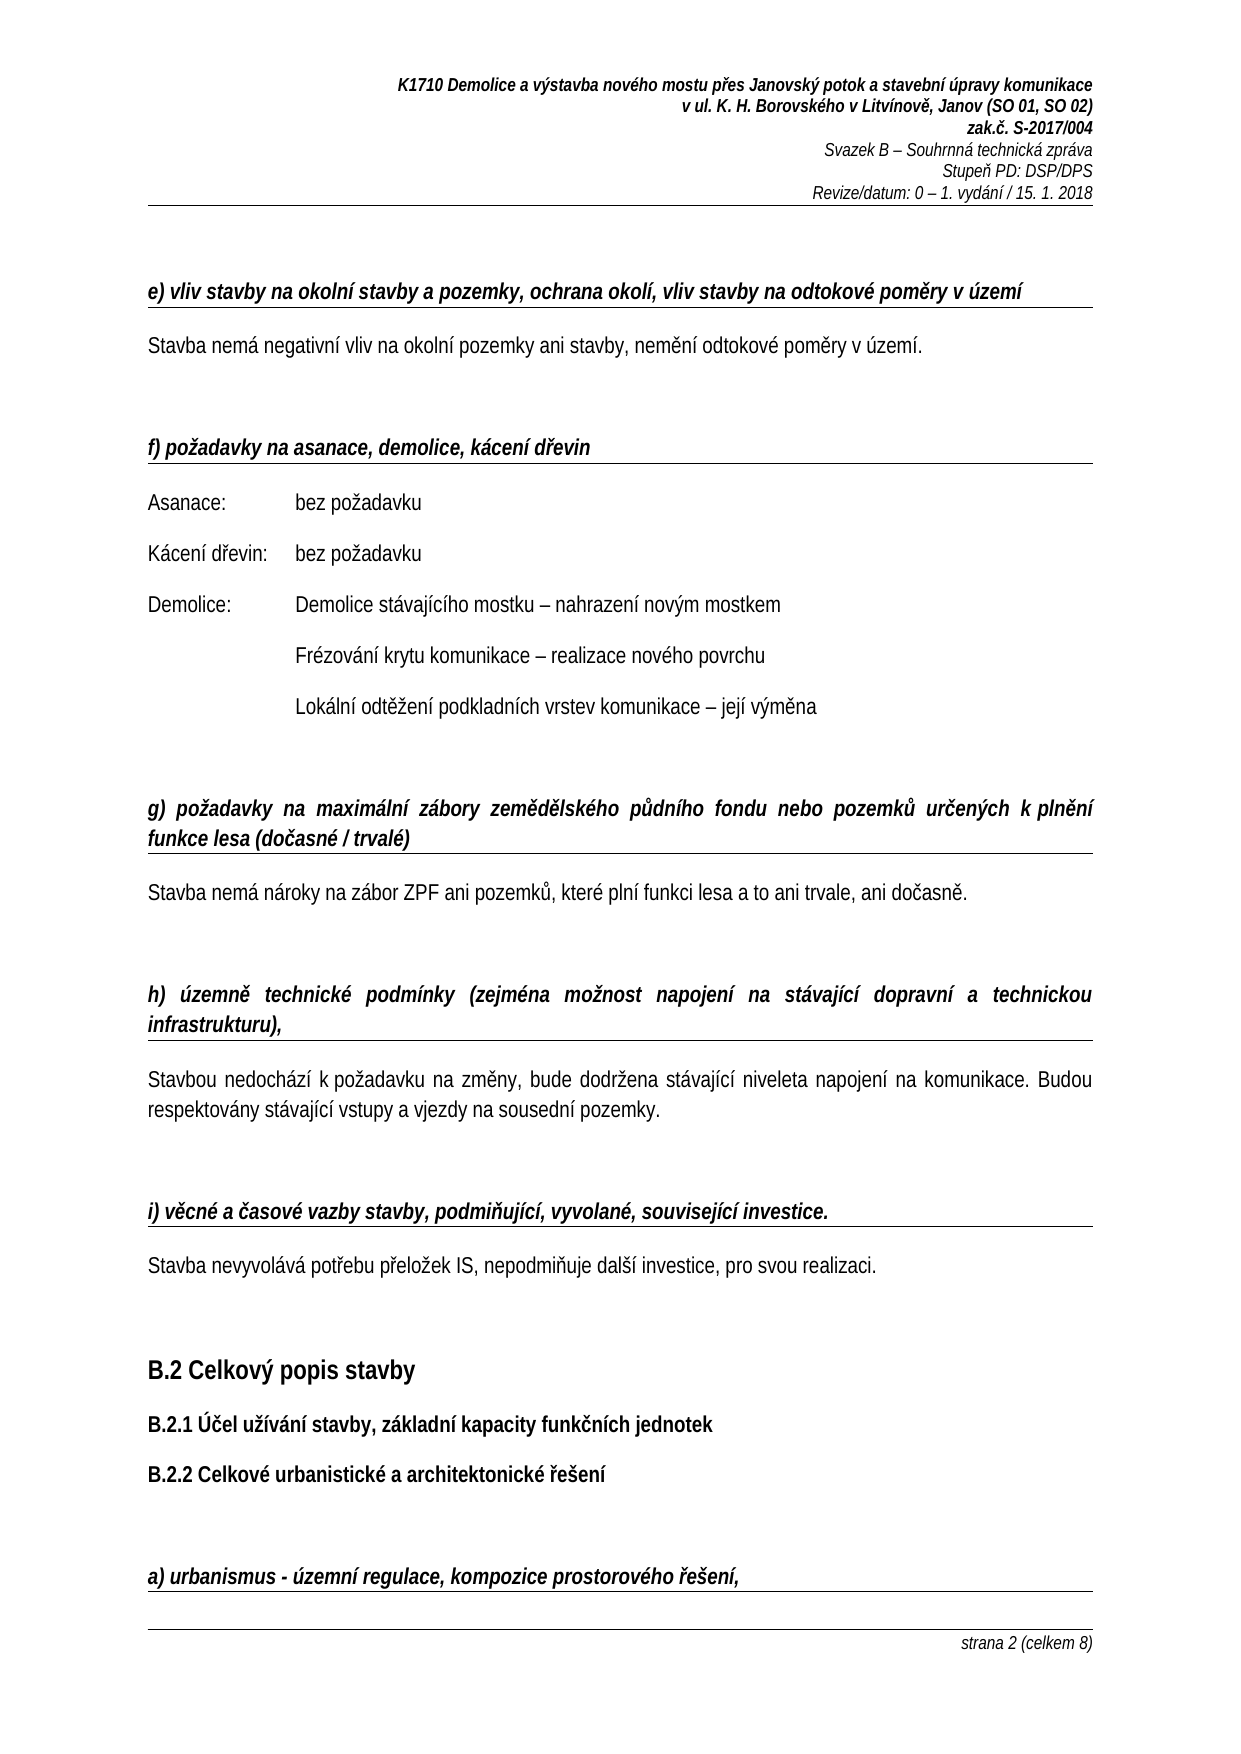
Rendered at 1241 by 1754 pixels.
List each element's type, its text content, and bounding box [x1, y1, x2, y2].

subtitle B.2 Celkový popis stavby [148, 1354, 1093, 1385]
text Asanace: bez požadavku [148, 488, 1093, 515]
subtitle B.2.1 Účel užívání stavby, základní kapacity funkčních jednotek [148, 1411, 1093, 1437]
text Stavbou nedochází k požadavku na změny, bude dodržena stávající niveleta napojení na komunikace. Budou respektovány stávající vstupy a vjezdy na sousední pozemky. [148, 1066, 1093, 1122]
text Stavba nemá nároky na zábor ZPF ani pozemků, které plní funkci lesa a to ani trvale, ani dočasně. [148, 879, 1093, 906]
subtitle a) urbanismus - územní regulace, kompozice prostorového řešení, [148, 1563, 1093, 1591]
subtitle g) požadavky na maximální zábory zemědělského půdního fondu nebo pozemků určených k plnění funkce lesa (dočasné / trvalé) [148, 795, 1093, 853]
text Demolice: Demolice stávajícího mostku – nahrazení novým mostkem [148, 591, 1093, 617]
text Kácení dřevin: bez požadavku [148, 539, 1093, 566]
subtitle f) požadavky na asanace, demolice, kácení dřevin [148, 434, 1093, 463]
text Lokální odtěžení podkladních vrstev komunikace – její výměna [221, 693, 1093, 719]
subtitle i) věcné a časové vazby stavby, podmiňující, vyvolané, související investice. [148, 1198, 1093, 1226]
text Stavba nemá negativní vliv na okolní pozemky ani stavby, nemění odtokové poměry v území. [148, 332, 1093, 359]
subtitle e) vliv stavby na okolní stavby a pozemky, ochrana okolí, vliv stavby na odtokové poměry v území [148, 278, 1093, 307]
subtitle h) územně technické podmínky (zejména možnost napojení na stávající dopravní a technickou infrastrukturu), [148, 981, 1093, 1040]
subtitle B.2.2 Celkové urbanistické a architektonické řešení [148, 1461, 1093, 1487]
text Stavba nevyvolává potřebu přeložek IS, nepodmiňuje další investice, pro svou realizaci. [148, 1252, 1093, 1278]
text Frézování krytu komunikace – realizace nového povrchu [148, 642, 1093, 668]
